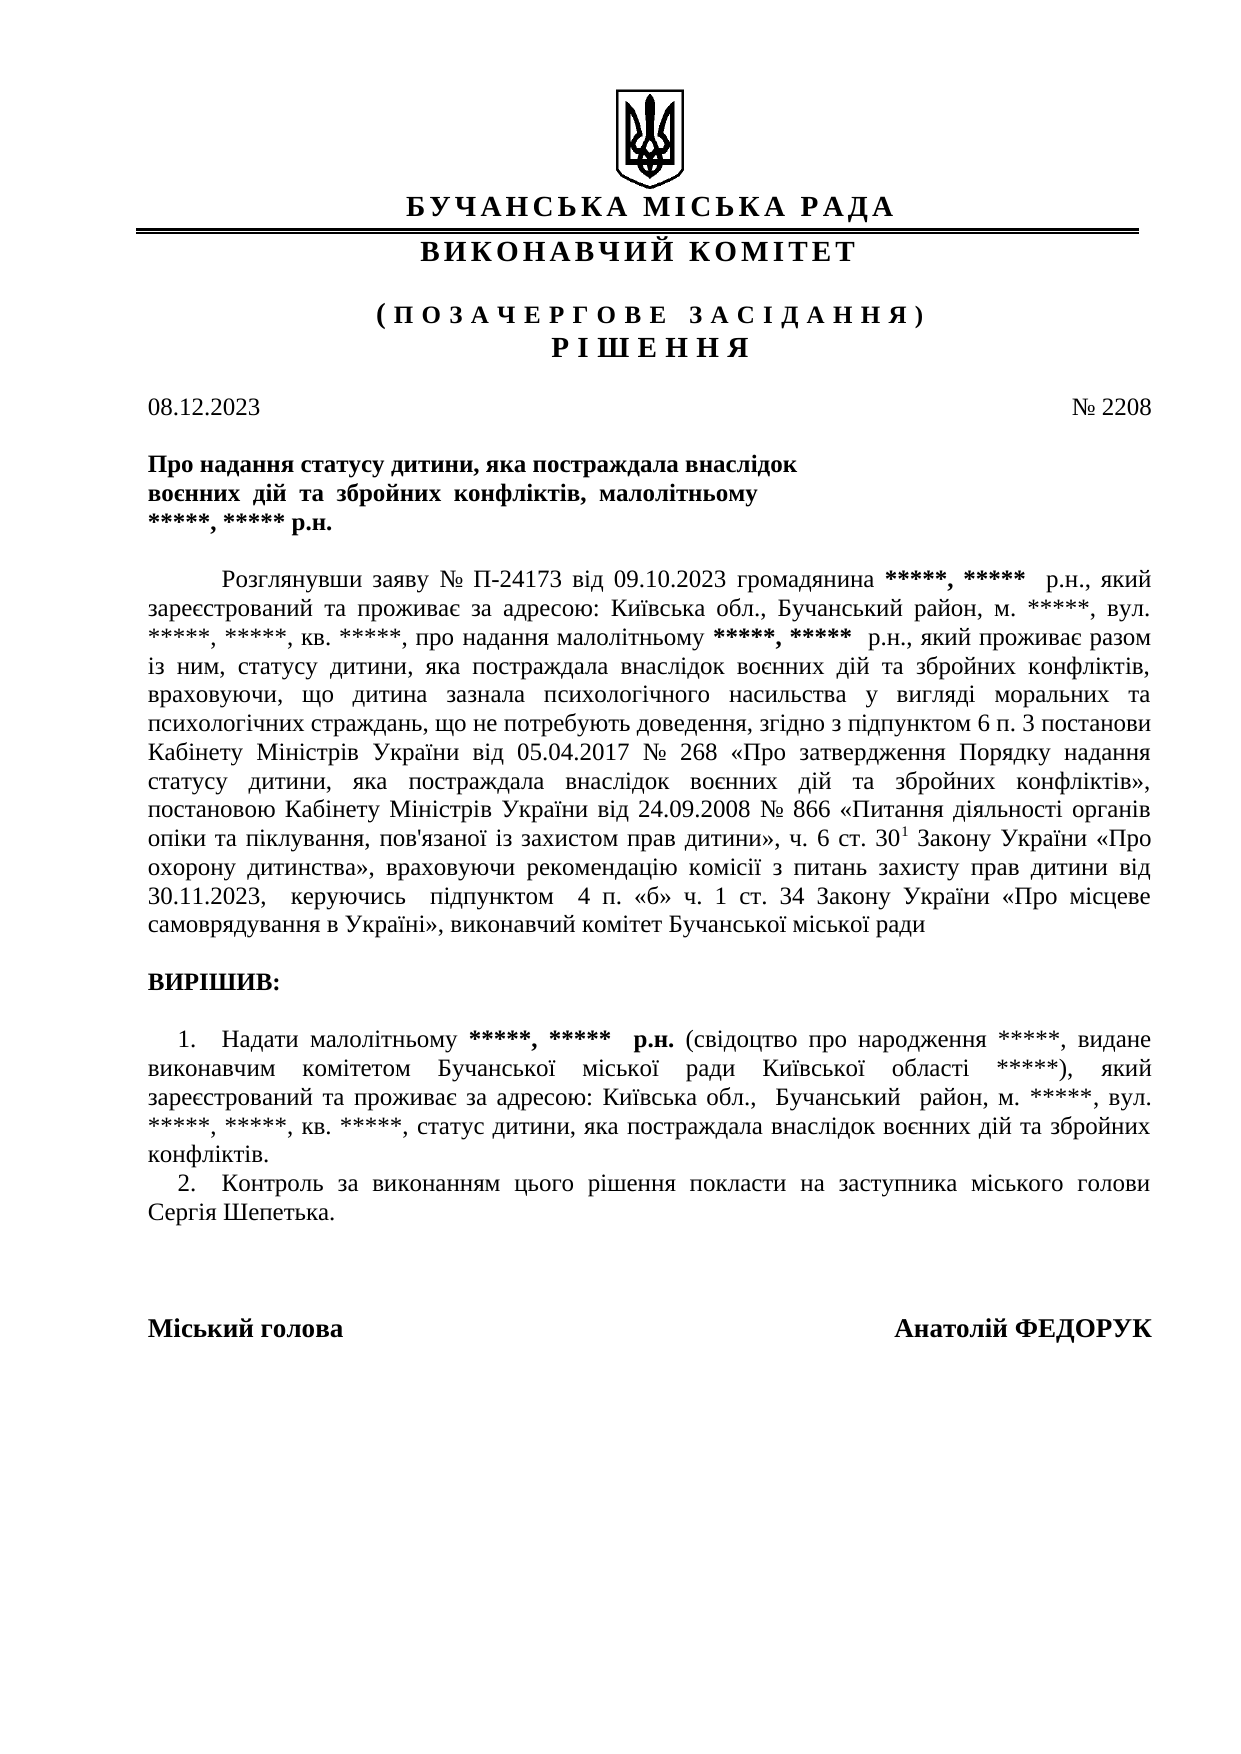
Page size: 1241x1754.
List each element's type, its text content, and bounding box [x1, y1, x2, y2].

text Розглянувши заяву № П-24173 від 09.10.2023 громадянина *****, ***** р.н., який зареєстрований та проживає за адресою: Київська обл., Бучанський район, м. *****, вул. *****, *****, кв. *****, про надання малолітньому *****, ***** р.н., який проживає разом із ним, статусу дитини, яка постраждала внаслідок воєнних дій та збройних конфліктів, враховуючи, що дитина зазнала психологічного насильства у вигляді моральних та психологічних страждань, що не потребують доведення, згідно з підпунктом 6 п. 3 постанови Кабінету Міністрів України від 05.04.2017 № 268 «Про затвердження Порядку надання статусу дитини, яка постраждала внаслідок воєнних дій та збройних конфліктів», постановою Кабінету Міністрів України від 24.09.2008 № 866 «Питання діяльності органів опіки та піклування, пов'язаної із захистом прав дитини», ч. 6 ст. 301 Закону України «Про охорону дитинства», враховуючи рекомендацію комісії з питань захисту прав дитини від 30.11.2023, керуючись підпунктом 4 п. «б» ч. 1 ст. 34 Закону України «Про місцеве самоврядування в Україні», виконавчий комітет Бучанської міської ради [148, 564, 1152, 938]
table_header 08.12.2023 [136, 392, 649, 421]
text БУЧАНСЬКА МІСЬКА РАДА [148, 189, 1152, 223]
text РІШЕННЯ [148, 330, 1152, 363]
text *****, ***** р.н. [148, 507, 812, 536]
text Про надання статусу дитини, яка постраждала внаслідок воєнних дій та збройних конфліктів, малолітньому [148, 449, 812, 507]
list Надати малолітньому *****, ***** р.н. (свідоцтво про народження *****, видане виконавчим комітетом Бучанської міської ради Київської області *****), який зареєстрований та проживає за адресою: Київська обл., Бучанський район, м. *****, вул. *****, *****, кв. *****, статус дитини, яка постраждала внаслідок воєнних дій та збройних конфліктів. [148, 1024, 1152, 1168]
text ВИРІШИВ: [148, 967, 1152, 996]
table_header Анатолій ФЕДОРУК [650, 1312, 1163, 1343]
list Контроль за виконанням цього рішення покласти на заступника міського голови Сергія Шепетька. [148, 1168, 1152, 1226]
table_header ВИКОНАВЧИЙ КОМІТЕТ [136, 234, 1139, 296]
text (ПОЗАЧЕРГОВЕ ЗАСІДАННЯ) [148, 296, 1152, 330]
picture [614, 88, 685, 189]
table_header Міський голова [136, 1312, 649, 1343]
table_header № 2208 [650, 392, 1163, 421]
